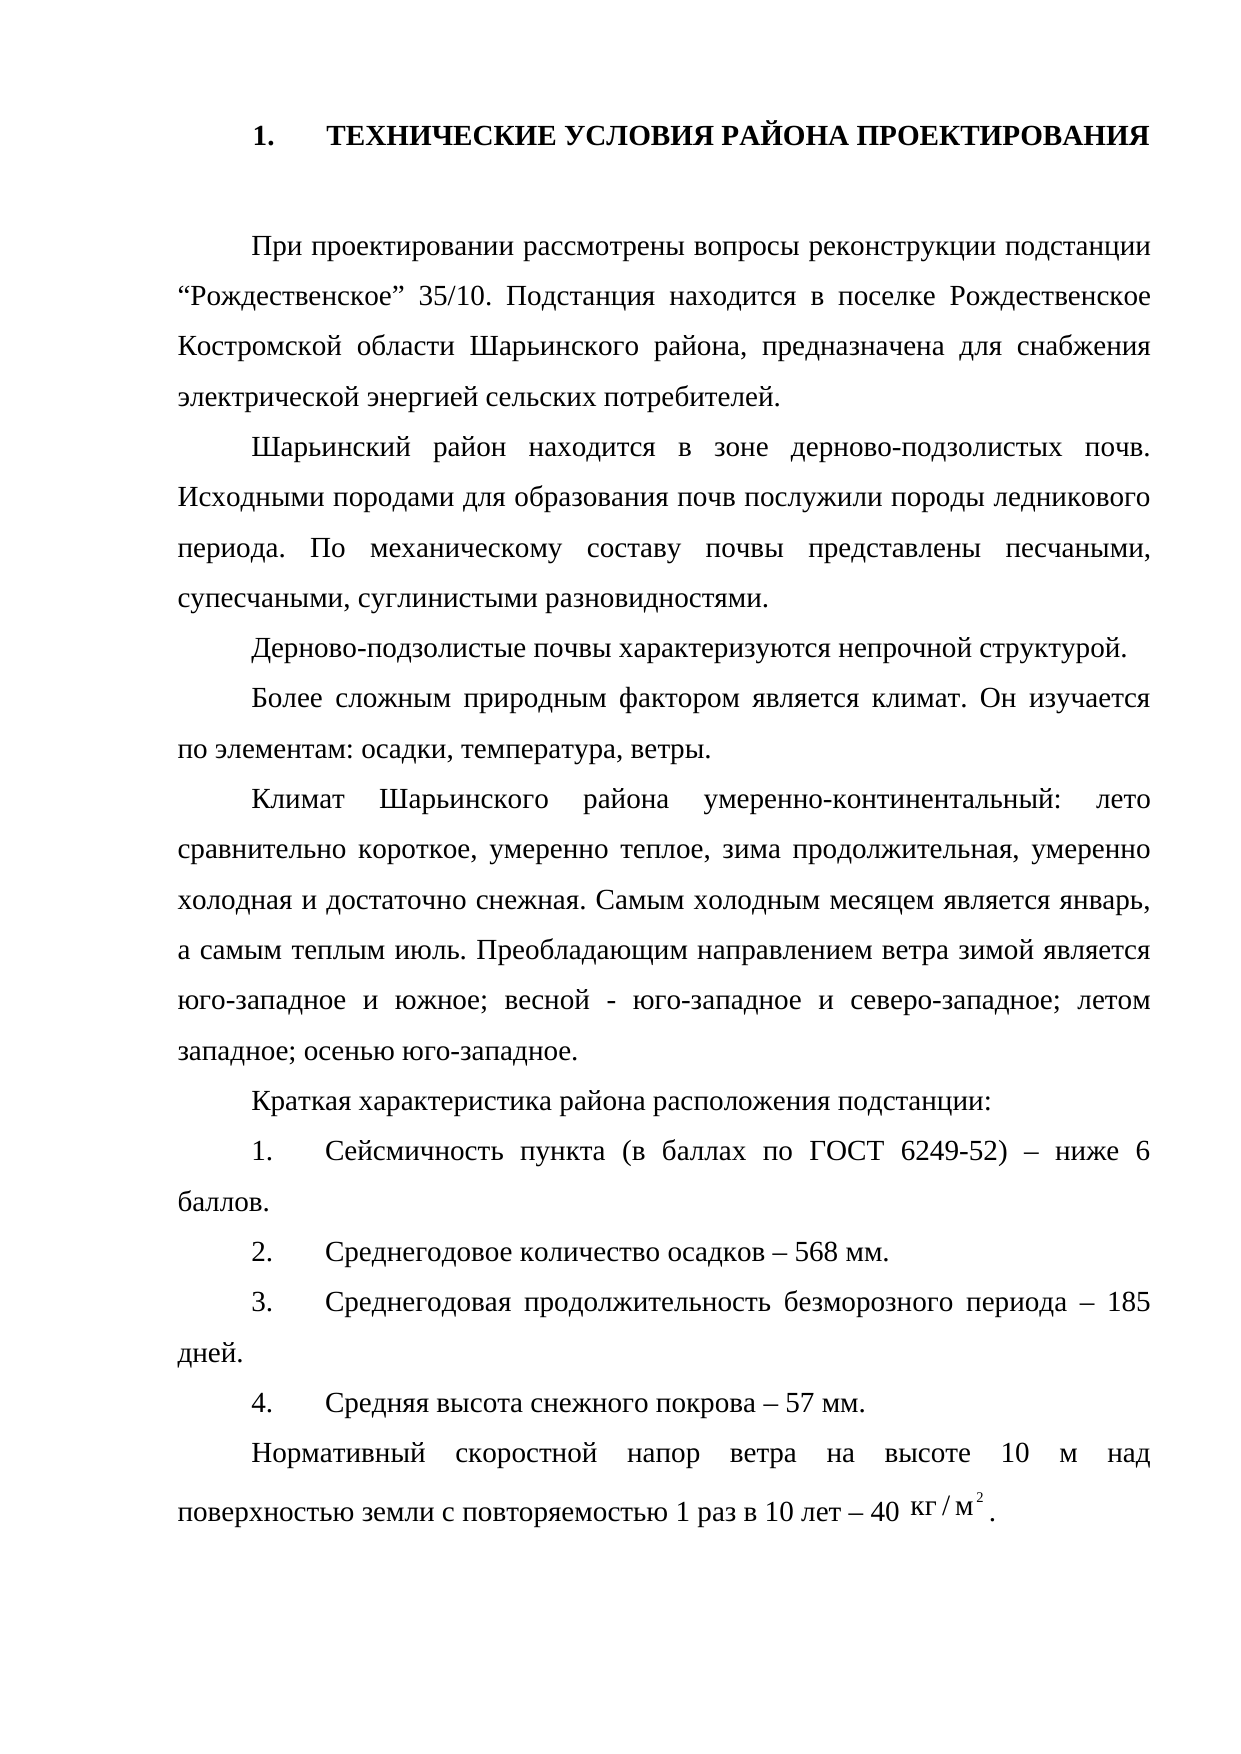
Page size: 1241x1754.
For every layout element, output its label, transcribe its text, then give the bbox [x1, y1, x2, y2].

text Нормативный скоростной напор ветра на высоте 10 м над поверхностью земли с повторяемостью 1 раз в 10 лет – 40 . [177, 1435, 1152, 1528]
text Более сложным природным фактором является климат. Он изучается по элементам: осадки, температура, ветры. [177, 681, 1152, 764]
text Дерново-подзолистые почвы характеризуются непрочной структурой. [177, 630, 1152, 664]
list Сейсмичность пункта (в баллах по ГОСТ 6249-52) – ниже 6 баллов. [177, 1133, 1152, 1217]
list Среднегодовая продолжительность безморозного периода – 185 дней. [177, 1284, 1152, 1368]
text Климат Шарьинского района умеренно-континентальный: лето сравнительно короткое, умеренно теплое, зима продолжительная, умеренно холодная и достаточно снежная. Самым холодным месяцем является январь, а самым теплым июль. Преобладающим направлением ветра зимой является юго-западное и южное; весной - юго-западное и северо-западное; летом западное; осенью юго-западное. [177, 781, 1152, 1066]
text Шарьинский район находится в зоне дерново-подзолистых почв. Исходными породами для образования почв послужили породы ледникового периода. По механическому составу почвы представлены песчаными, супесчаными, суглинистыми разновидностями. [177, 429, 1152, 613]
list ТЕХНИЧЕСКИЕ УСЛОВИЯ РАЙОНА ПРОЕКТИРОВАНИЯ [177, 118, 1152, 152]
text Краткая характеристика района расположения подстанции: [177, 1083, 1152, 1117]
list Среднегодовое количество осадков – 568 мм. [177, 1234, 1152, 1268]
text При проектировании рассмотрены вопросы реконструкции подстанции “Рождественское” 35/10. Подстанция находится в поселке Рождественское Костромской области Шарьинского района, предназначена для снабжения электрической энергией сельских потребителей. [177, 228, 1152, 412]
list Средняя высота снежного покрова – 57 мм. [177, 1385, 1152, 1418]
